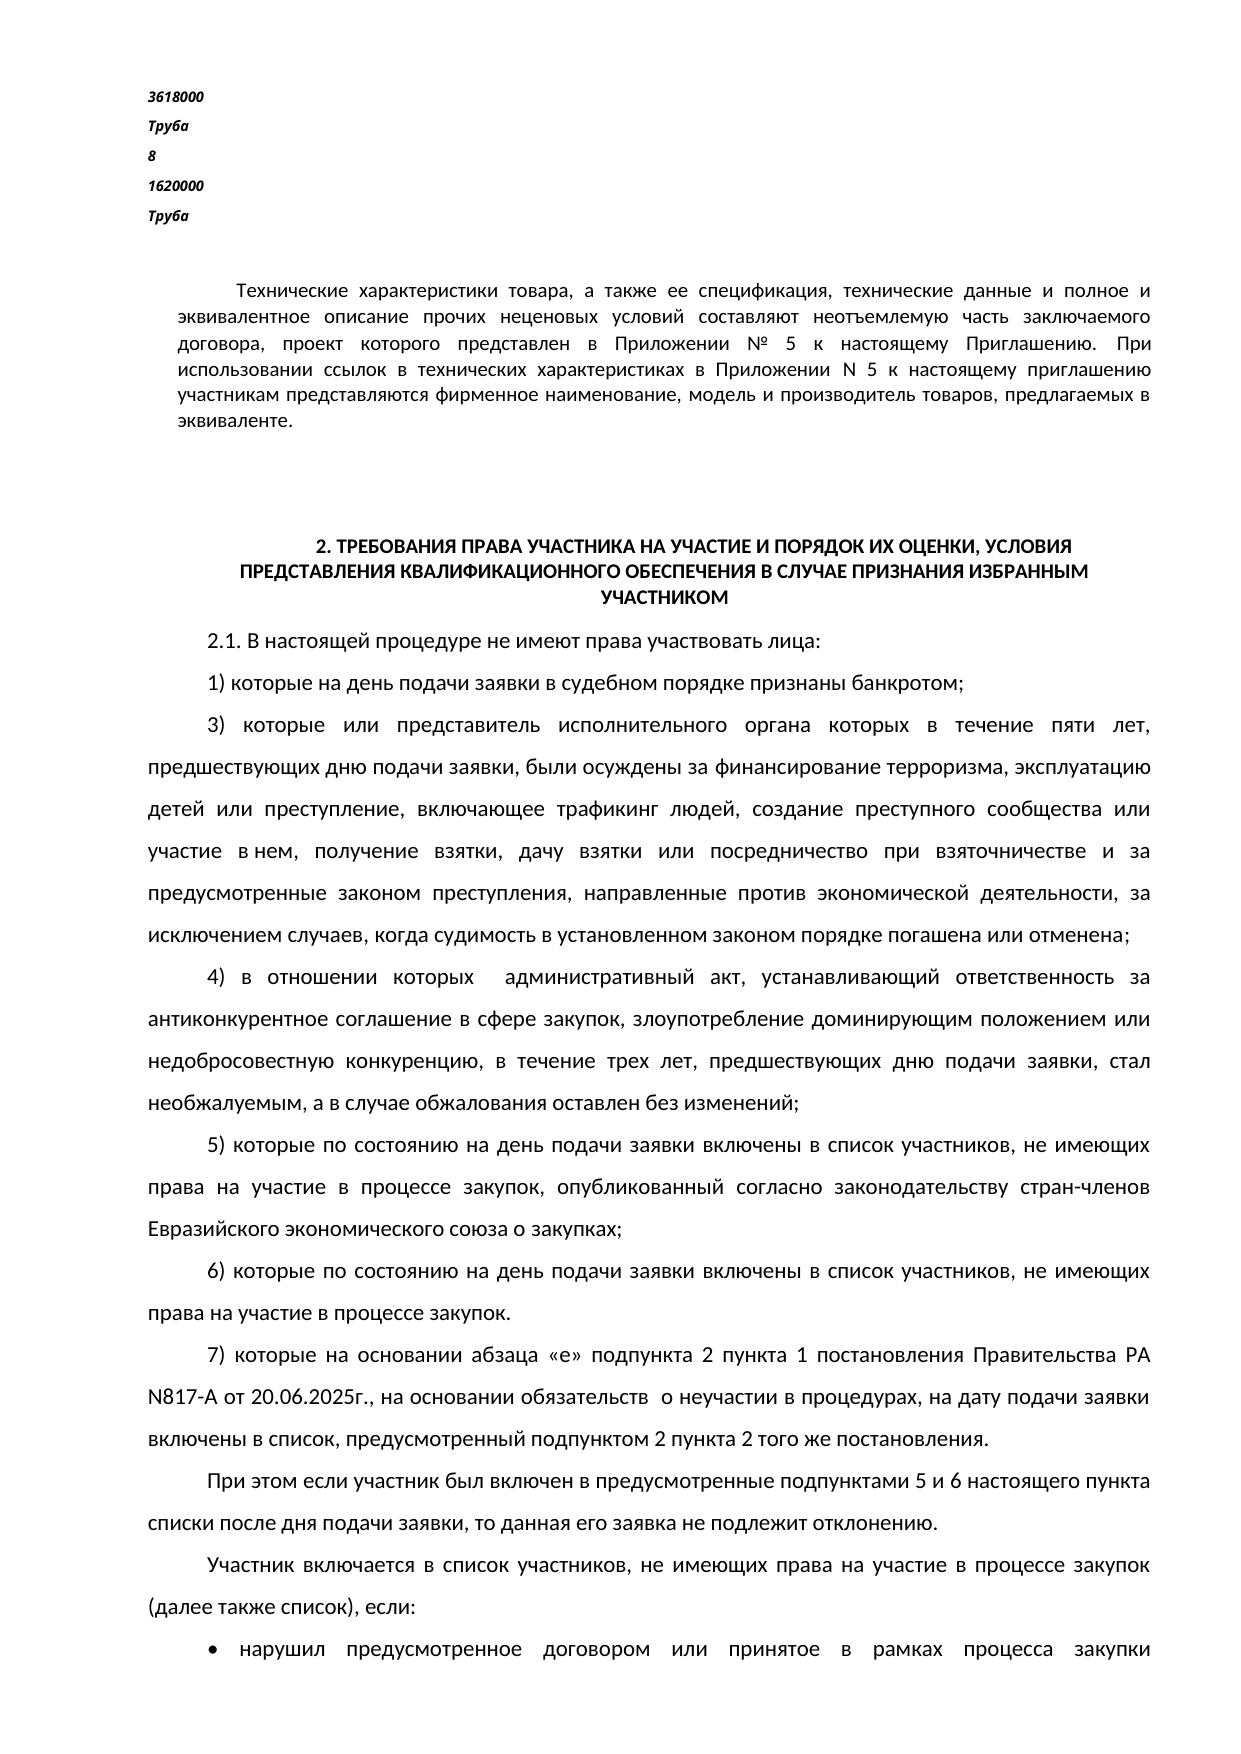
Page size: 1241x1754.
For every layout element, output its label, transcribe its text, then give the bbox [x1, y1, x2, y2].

text 2. ТРЕБОВАНИЯ ПРАВА УЧАСТНИКА НА УЧАСТИЕ И ПОРЯДОК ИХ ОЦЕНКИ, УСЛОВИЯ ПРЕДСТАВЛЕНИЯ КВАЛИФИКАЦИОННОГО ОБЕСПЕЧЕНИЯ В СЛУЧАЕ ПРИЗНАНИЯ ИЗБРАННЫМ УЧАСТНИКОМ [177, 533, 1152, 609]
text При этом если участник был включен в предусмотренные подпунктами 5 и 6 настоящего пункта списки после дня подачи заявки, то данная его заявка не подлежит отклонению. [148, 1466, 1152, 1536]
text 3) которые или представитель исполнительного органа которых в течение пяти лет, предшествующих дню подачи заявки, были осуждены за финансирование терроризма, эксплуатацию детей или преступление, включающее трафикинг людей, создание преступного сообщества или участие в нем, получение взятки, дачу взятки или посредничество при взяточничестве и за предусмотренные законом преступления, направленные против экономической деятельности, за исключением случаев, когда судимость в установленном законом порядке погашена или отменена; [148, 710, 1152, 948]
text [148, 1634, 1152, 1662]
text 5) которые по состоянию на день подачи заявки включены в список участников, не имеющих права на участие в процессе закупок, опубликованный согласно законодательству стран-членов Евразийского экономического союза о закупках; [148, 1130, 1152, 1242]
text Технические характеристики товара, а также ее спецификация, технические данные и полное и эквивалентное описание прочих неценовых условий составляют неотъемлемую часть заключаемого договора, проект которого представлен в Приложении № 5 к настоящему Приглашению. При использовании ссылок в технических характеристиках в Приложении N 5 к настоящему приглашению участникам представляются фирменное наименование, модель и производитель товаров, предлагаемых в эквиваленте. [177, 277, 1152, 432]
text 2.1. В настоящей процедуре не имеют права участвовать лица: [148, 626, 1152, 654]
text 7) которые на основании абзаца «е» подпункта 2 пункта 1 постановления Правительства РА N817-А от 20.06.2025г., на основании обязательств o неучастии в процедурах, на дату подачи заявки включены в список, предусмотренный подпунктом 2 пункта 2 того же постановления. [148, 1340, 1152, 1452]
text 6) которые по состоянию на день подачи заявки включены в список участников, не имеющих права на участие в процессе закупок. [148, 1256, 1152, 1326]
text 4) в отношении которых административный акт, устанавливающий ответственность за антиконкурентное соглашение в сфере закупок, злоупотребление доминирующим положением или недобросовестную конкуренцию, в течение трех лет, предшествующих дню подачи заявки, стал необжалуемым, а в случае обжалования оставлен без изменений; [148, 962, 1152, 1116]
text Участник включается в список участников, не имеющих права на участие в процессе закупок (далее также список), если: [148, 1550, 1152, 1620]
text 1) которые на день подачи заявки в судебном порядке признаны банкротом; [148, 668, 1152, 696]
